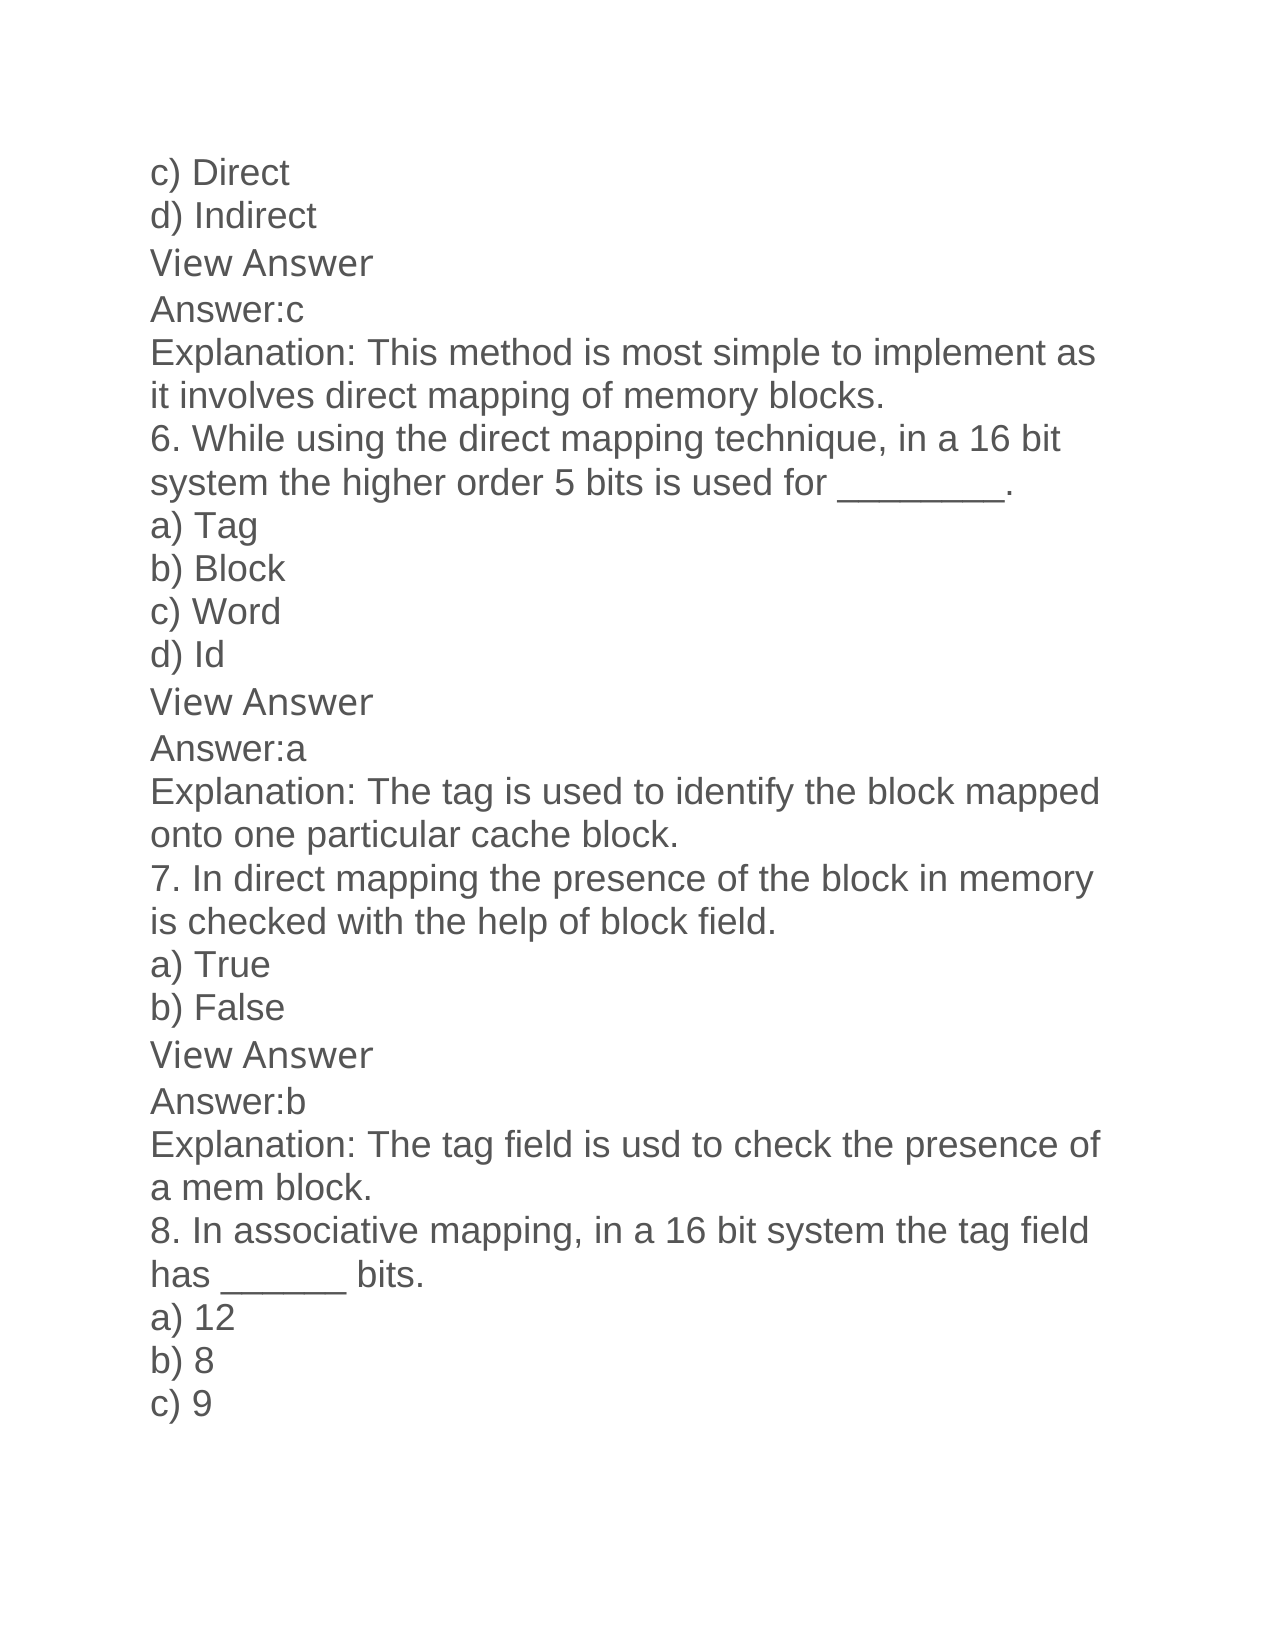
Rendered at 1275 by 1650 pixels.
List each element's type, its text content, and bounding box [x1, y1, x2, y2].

text Answer:c Explanation: This method is most simple to implement as it involves direct mapping of memory blocks. [150, 287, 1125, 417]
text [150, 1209, 1125, 1424]
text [150, 150, 1125, 287]
text Answer:b Explanation: The tag field is usd to check the presence of a mem block. [150, 1079, 1125, 1209]
text 7. In direct mapping the presence of the block in memory is checked with the help of block field. a) True b) False View Answer [150, 856, 1125, 1079]
text Answer:a Explanation: The tag is used to identify the block mapped onto one particular cache block. [150, 726, 1125, 856]
text 6. While using the direct mapping technique, in a 16 bit system the higher order 5 bits is used for ________. a) Tag b) Block c) Word d) Id View Answer [150, 417, 1125, 726]
